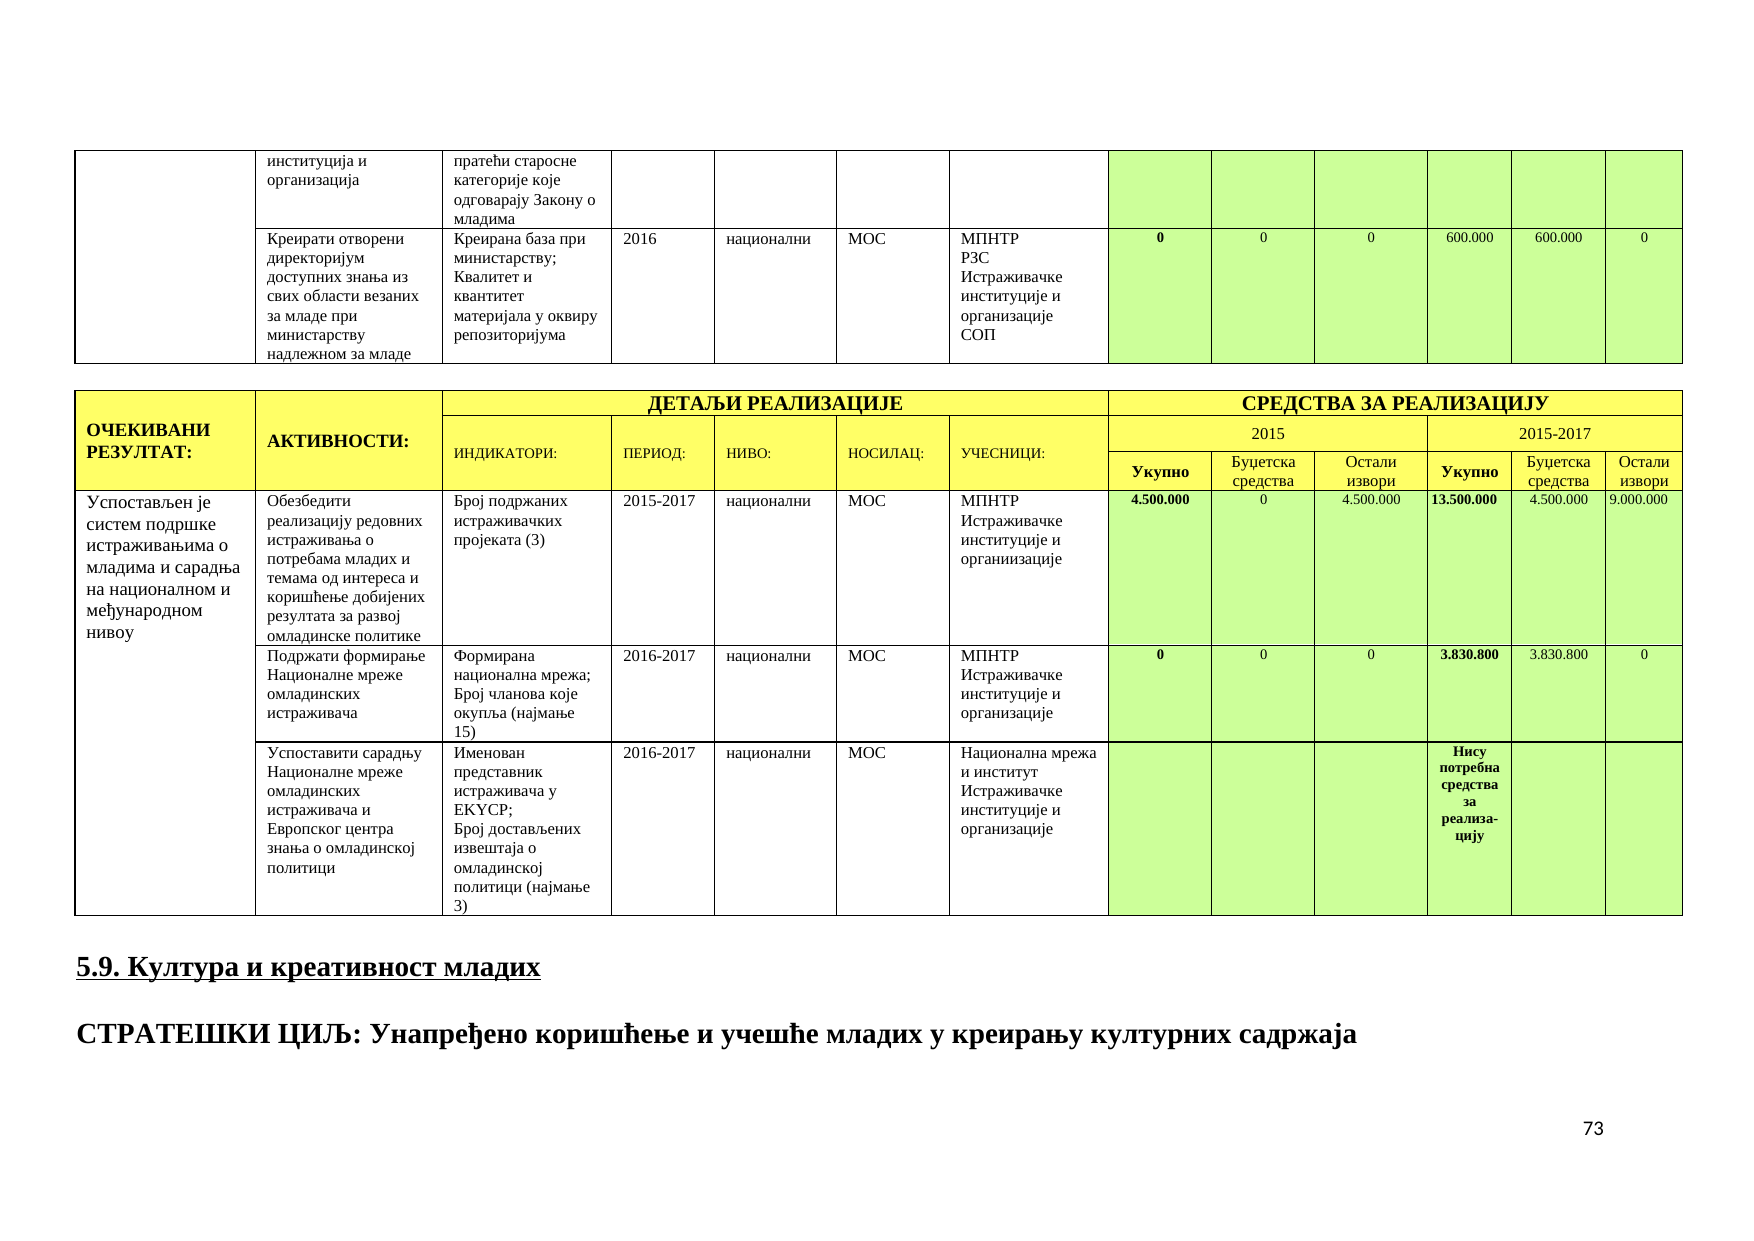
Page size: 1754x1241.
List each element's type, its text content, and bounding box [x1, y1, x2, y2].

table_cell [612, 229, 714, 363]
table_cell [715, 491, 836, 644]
text СТРАТЕШКИ ЦИЉ: Унапређено коришћење и учешће младих у креирању културних садржаја [76, 1017, 1604, 1050]
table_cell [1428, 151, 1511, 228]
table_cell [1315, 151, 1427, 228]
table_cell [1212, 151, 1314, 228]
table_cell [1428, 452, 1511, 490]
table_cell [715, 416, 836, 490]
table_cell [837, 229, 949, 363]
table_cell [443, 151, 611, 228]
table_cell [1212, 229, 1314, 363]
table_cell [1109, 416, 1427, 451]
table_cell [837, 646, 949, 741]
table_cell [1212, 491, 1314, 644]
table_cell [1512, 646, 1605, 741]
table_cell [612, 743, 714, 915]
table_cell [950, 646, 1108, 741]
text 5.9. Култура и креативност младих [76, 949, 1604, 983]
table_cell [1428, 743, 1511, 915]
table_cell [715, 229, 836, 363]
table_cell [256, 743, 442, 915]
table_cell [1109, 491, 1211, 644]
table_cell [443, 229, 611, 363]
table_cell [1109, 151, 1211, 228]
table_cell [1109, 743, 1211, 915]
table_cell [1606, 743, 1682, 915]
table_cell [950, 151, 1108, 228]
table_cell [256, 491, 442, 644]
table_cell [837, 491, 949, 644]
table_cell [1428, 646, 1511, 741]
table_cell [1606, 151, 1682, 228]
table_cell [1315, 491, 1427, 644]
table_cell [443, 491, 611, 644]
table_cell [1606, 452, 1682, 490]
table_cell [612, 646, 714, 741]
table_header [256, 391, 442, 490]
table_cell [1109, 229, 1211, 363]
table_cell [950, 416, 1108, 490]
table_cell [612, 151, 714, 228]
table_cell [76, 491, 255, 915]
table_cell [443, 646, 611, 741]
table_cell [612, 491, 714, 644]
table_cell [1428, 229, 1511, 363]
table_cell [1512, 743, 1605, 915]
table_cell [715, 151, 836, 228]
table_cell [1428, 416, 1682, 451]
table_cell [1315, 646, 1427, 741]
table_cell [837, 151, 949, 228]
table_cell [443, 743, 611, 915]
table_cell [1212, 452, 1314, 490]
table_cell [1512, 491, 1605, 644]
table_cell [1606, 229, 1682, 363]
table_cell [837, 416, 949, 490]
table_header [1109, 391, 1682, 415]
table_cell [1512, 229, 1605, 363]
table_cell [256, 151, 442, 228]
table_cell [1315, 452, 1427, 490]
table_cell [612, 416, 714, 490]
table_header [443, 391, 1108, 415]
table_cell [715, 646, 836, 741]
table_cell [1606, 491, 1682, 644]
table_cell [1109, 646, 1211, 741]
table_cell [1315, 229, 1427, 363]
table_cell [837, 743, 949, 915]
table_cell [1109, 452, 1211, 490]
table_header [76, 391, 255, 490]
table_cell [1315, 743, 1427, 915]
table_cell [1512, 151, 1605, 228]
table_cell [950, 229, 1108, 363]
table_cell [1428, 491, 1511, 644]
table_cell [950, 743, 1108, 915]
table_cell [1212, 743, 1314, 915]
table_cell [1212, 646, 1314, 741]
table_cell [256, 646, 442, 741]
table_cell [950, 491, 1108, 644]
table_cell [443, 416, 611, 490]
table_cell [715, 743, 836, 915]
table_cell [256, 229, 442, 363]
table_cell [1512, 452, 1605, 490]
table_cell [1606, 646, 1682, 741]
